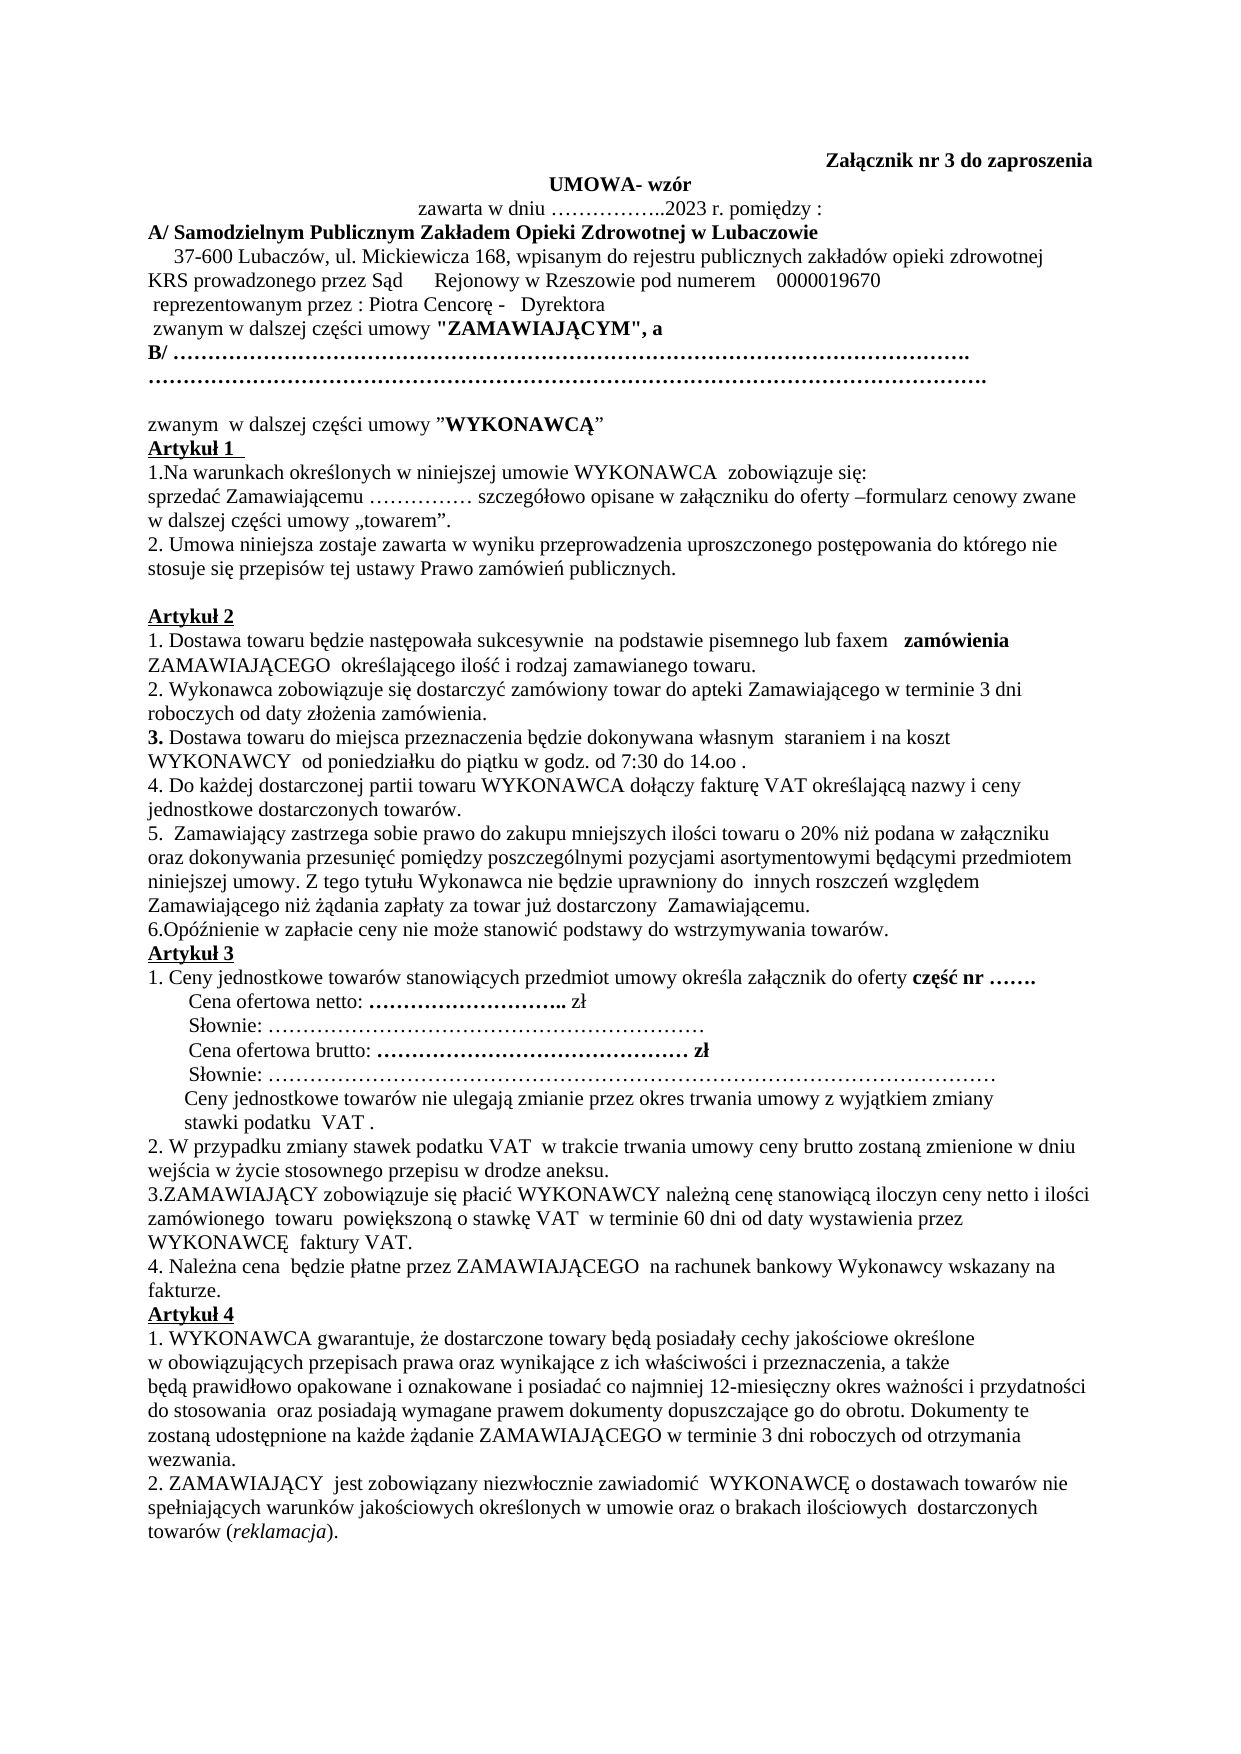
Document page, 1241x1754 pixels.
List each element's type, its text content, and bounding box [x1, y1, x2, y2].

text 6.Opóźnienie w zapłacie ceny nie może stanowić podstawy do wstrzymywania towarów. [148, 917, 1093, 941]
text 2. W przypadku zmiany stawek podatku VAT w trakcie trwania umowy ceny brutto zostaną zmienione w dniu wejścia w życie stosownego przepisu w drodze aneksu. [148, 1134, 1093, 1182]
text Słownie: …………………………………………………………………………………………… [188, 1062, 1093, 1086]
text zwanym w dalszej części umowy "ZAMAWIAJĄCYM", a [148, 316, 1093, 340]
text Ceny jednostkowe towarów nie ulegają zmianie przez okres trwania umowy z wyjątkiem zmiany [148, 1086, 1093, 1110]
text Cena ofertowa netto: ……………………….. zł [188, 989, 1093, 1013]
text stawki podatku VAT . [148, 1110, 1093, 1134]
text Słownie: ……………………………………………………… [188, 1013, 1093, 1037]
text 3.ZAMAWIAJĄCY zobowiązuje się płacić WYKONAWCY należną cenę stanowiącą iloczyn ceny netto i ilości zamówionego towaru powiększoną o stawkę VAT w terminie 60 dni od daty wystawienia przez WYKONAWCĘ faktury VAT. [148, 1182, 1093, 1254]
text sprzedać Zamawiającemu …………… szczegółowo opisane w załączniku do oferty –formularz cenowy zwane w dalszej części umowy „towarem”. [148, 484, 1093, 532]
text reprezentowanym przez : Piotra Cencorę - Dyrektora [148, 292, 1093, 316]
text 2. Umowa niniejsza zostaje zawarta w wyniku przeprowadzenia uproszczonego postępowania do którego nie stosuje się przepisów tej ustawy Prawo zamówień publicznych. [148, 532, 1093, 580]
text 2. ZAMAWIAJĄCY jest zobowiązany niezwłocznie zawiadomić WYKONAWCĘ o dostawach towarów nie spełniających warunków jakościowych określonych w umowie oraz o brakach ilościowych dostarczonych towarów (reklamacja). [148, 1471, 1093, 1543]
text 1.Na warunkach określonych w niniejszej umowie WYKONAWCA zobowiązuje się: [148, 460, 1093, 484]
text w obowiązujących przepisach prawa oraz wynikające z ich właściwości i przeznaczenia, a także [148, 1350, 1093, 1374]
text będą prawidłowo opakowane i oznakowane i posiadać co najmniej 12-miesięczny okres ważności i przydatności do stosowania oraz posiadają wymagane prawem dokumenty dopuszczające go do obrotu. Dokumenty te zostaną udostępnione na każde żądanie ZAMAWIAJĄCEGO w terminie 3 dni roboczych od otrzymania wezwania. [148, 1374, 1093, 1471]
text zawarta w dniu ……………..2023 r. pomiędzy : [148, 196, 1093, 220]
text …………………………………………………………………………………………………………. [148, 364, 1093, 388]
text 1. WYKONAWCA gwarantuje, że dostarczone towary będą posiadały cechy jakościowe określone [148, 1326, 1093, 1350]
text Cena ofertowa brutto: ……………………………………… zł [188, 1037, 1093, 1062]
text 5. Zamawiający zastrzega sobie prawo do zakupu mniejszych ilości towaru o 20% niż podana w załączniku oraz dokonywania przesunięć pomiędzy poszczególnymi pozycjami asortymentowymi będącymi przedmiotem niniejszej umowy. Z tego tytułu Wykonawca nie będzie uprawniony do innych roszczeń względem Zamawiającego niż żądania zapłaty za towar już dostarczony Zamawiającemu. [148, 821, 1093, 917]
text Artykuł 3 [148, 941, 1093, 965]
text Artykuł 1 [148, 436, 1093, 460]
text 1. Dostawa towaru będzie następowała sukcesywnie na podstawie pisemnego lub faxem zamówienia ZAMAWIAJĄCEGO określającego ilość i rodzaj zamawianego towaru. [148, 628, 1093, 677]
text 3. Dostawa towaru do miejsca przeznaczenia będzie dokonywana własnym staraniem i na koszt WYKONAWCY od poniedziałku do piątku w godz. od 7:30 do 14.oo . [148, 725, 1093, 773]
text Załącznik nr 3 do zaproszenia [148, 148, 1093, 172]
text B/ ……………………………………………………………………………………………………. [148, 340, 1093, 364]
text Artykuł 2 [148, 604, 1093, 628]
text 37-600 Lubaczów, ul. Mickiewicza 168, wpisanym do rejestru publicznych zakładów opieki zdrowotnej KRS prowadzonego przez Sąd Rejonowy w Rzeszowie pod numerem 0000019670 [148, 244, 1093, 292]
text A/ Samodzielnym Publicznym Zakładem Opieki Zdrowotnej w Lubaczowie [148, 220, 1093, 244]
text zwanym w dalszej części umowy ”WYKONAWCĄ” [148, 412, 1093, 436]
text 2. Wykonawca zobowiązuje się dostarczyć zamówiony towar do apteki Zamawiającego w terminie 3 dni roboczych od daty złożenia zamówienia. [148, 677, 1093, 725]
text 1. Ceny jednostkowe towarów stanowiących przedmiot umowy określa załącznik do oferty część nr ……. [148, 965, 1093, 989]
text 4. Do każdej dostarczonej partii towaru WYKONAWCA dołączy fakturę VAT określającą nazwy i ceny jednostkowe dostarczonych towarów. [148, 773, 1093, 821]
text 4. Należna cena będzie płatne przez ZAMAWIAJĄCEGO na rachunek bankowy Wykonawcy wskazany na fakturze. [148, 1254, 1093, 1302]
text UMOWA- wzór [148, 172, 1093, 196]
text Artykuł 4 [148, 1302, 1093, 1326]
